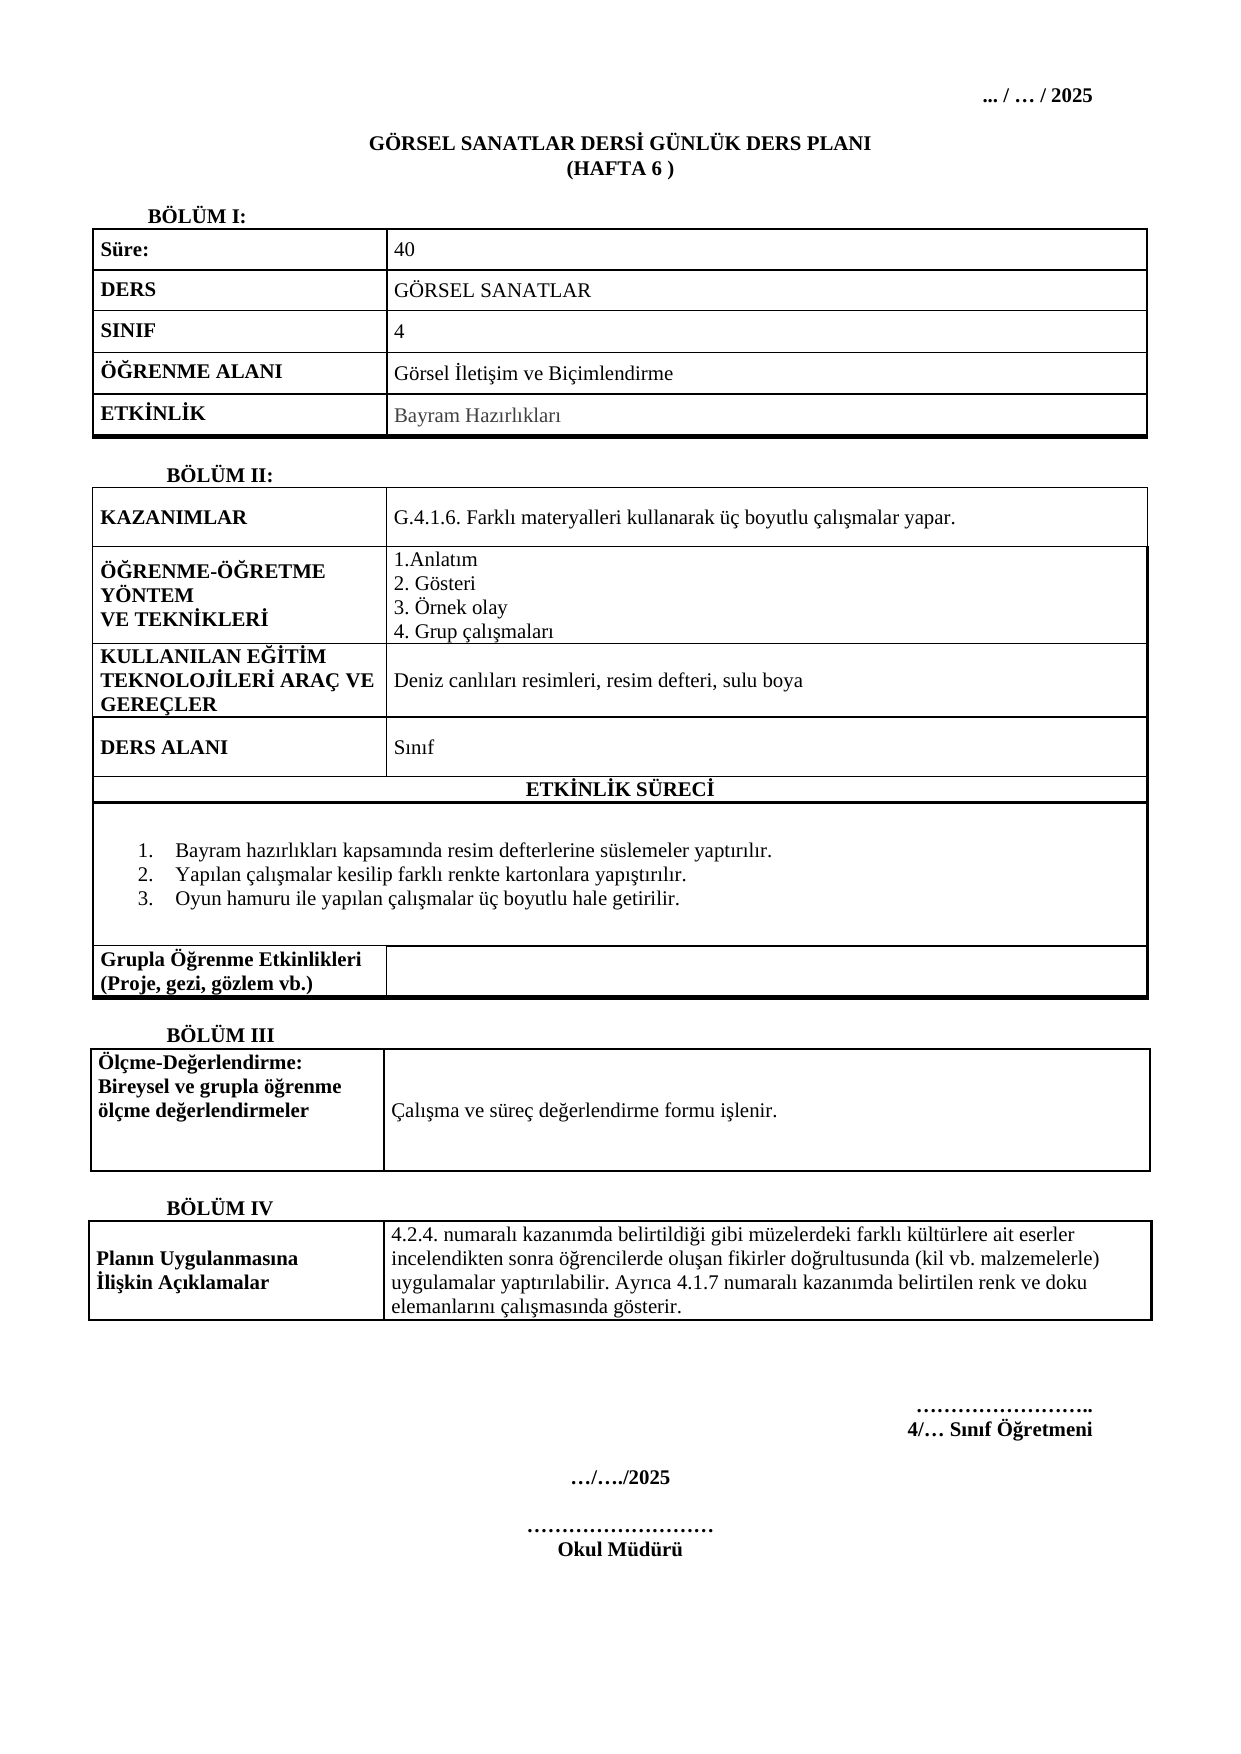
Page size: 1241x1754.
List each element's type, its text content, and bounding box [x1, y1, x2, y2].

table_cell [387, 947, 1146, 995]
subtitle BÖLÜM III [148, 1023, 1093, 1047]
text GÖRSEL SANATLAR DERSİ GÜNLÜK DERS PLANI [148, 131, 1093, 155]
table_header Planın Uygulanmasına İlişkin Açıklamalar [90, 1222, 383, 1318]
table_cell GÖRSEL SANATLAR [388, 271, 1146, 310]
text BÖLÜM I: [148, 203, 1093, 228]
table_header Çalışma ve süreç değerlendirme formu işlenir. [385, 1050, 1149, 1170]
text …………………….. [148, 1393, 1093, 1417]
table_cell Sınıf [387, 718, 1146, 776]
text Okul Müdürü [148, 1537, 1093, 1561]
text ……………………… [148, 1513, 1093, 1537]
table_cell Bayram hazırlıkları kapsamında resim defterlerine süslemeler yaptırılır. Yapılan çalışmalar kesilip farklı renkte kartonlara yapıştırılır. Oyun hamuru ile yapılan çalışmalar üç boyutlu hale getirilir. [94, 804, 1146, 944]
text …/…./2025 [148, 1465, 1093, 1489]
table_cell Görsel İletişim ve Biçimlendirme [388, 353, 1146, 393]
table_cell ETKİNLİK [94, 395, 386, 434]
table_cell DERS [94, 271, 386, 310]
table_cell 1.Anlatım 2. Gösteri 3. Örnek olay 4. Grup çalışmaları [387, 547, 1146, 643]
text BÖLÜM II: [148, 463, 1093, 487]
table_cell Deniz canlıları resimleri, resim defteri, sulu boya [387, 644, 1146, 716]
subtitle BÖLÜM IV [148, 1196, 1093, 1220]
table_cell ÖĞRENME-ÖĞRETME YÖNTEM VE TEKNİKLERİ [93, 547, 386, 643]
text 4/… Sınıf Öğretmeni [148, 1417, 1093, 1441]
table_header 4.2.4. numaralı kazanımda belirtildiği gibi müzelerdeki farklı kültürlere ait eserler incelendikten sonra öğrencilerde oluşan fikirler doğrultusunda (kil vb. malzemelerle) uygulamalar yaptırılabilir. Ayrıca 4.1.7 numaralı kazanımda belirtilen renk ve doku elemanlarını çalışmasında gösterir. [385, 1222, 1150, 1318]
table_cell ÖĞRENME ALANI [94, 353, 386, 393]
table_header Ölçme-Değerlendirme: Bireysel ve grupla öğrenme ölçme değerlendirmeler [92, 1050, 383, 1170]
table_header KAZANIMLAR [93, 488, 386, 546]
table_cell ETKİNLİK SÜRECİ [94, 777, 1146, 801]
table_header G.4.1.6. Farklı materyalleri kullanarak üç boyutlu çalışmalar yapar. [387, 488, 1147, 546]
text (HAFTA 6 ) [148, 155, 1093, 179]
table_cell Grupla Öğrenme Etkinlikleri (Proje, gezi, gözlem vb.) [94, 946, 386, 995]
table_cell KULLANILAN EĞİTİM TEKNOLOJİLERİ ARAÇ VE GEREÇLER [93, 644, 386, 716]
table_cell DERS ALANI [94, 718, 386, 776]
table_cell SINIF [94, 311, 386, 352]
table_header Süre: [94, 230, 386, 269]
table_cell Bayram Hazırlıkları [388, 395, 1146, 434]
table_cell 4 [388, 311, 1146, 352]
text ... / … / 2025 [148, 83, 1093, 107]
table_header 40 [388, 230, 1146, 269]
